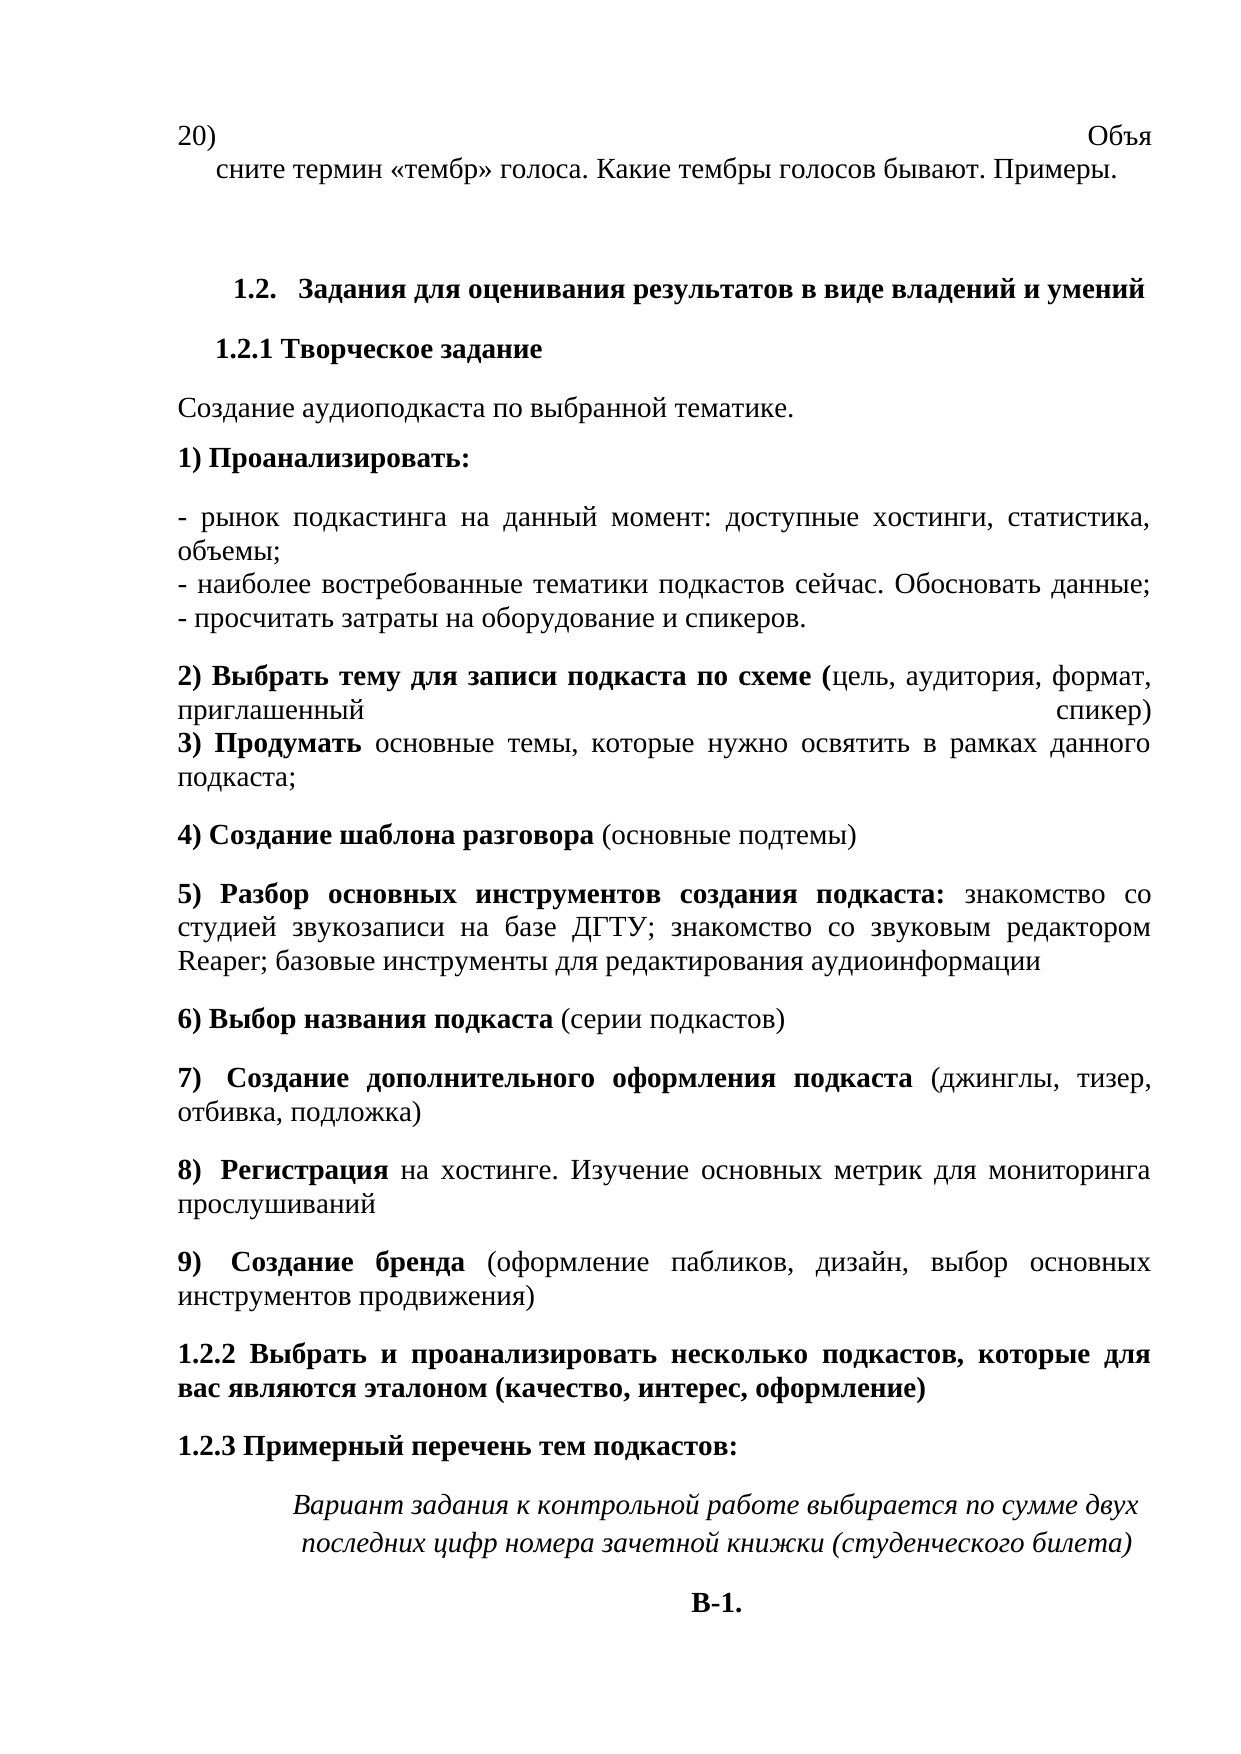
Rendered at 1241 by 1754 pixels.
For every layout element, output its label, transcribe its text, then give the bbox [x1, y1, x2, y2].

text 1.2.3 Примерный перечень тем подкастов: [177, 1428, 1152, 1462]
list Объясните термин «тембр» голоса. Какие тембры голосов бывают. Примеры. [177, 118, 1152, 185]
text Создание аудиоподкаста по выбранной тематике. [177, 390, 1152, 424]
list 1.2.1 Творческое задание [215, 331, 1152, 364]
text 9) Создание бренда (оформление пабликов, дизайн, выбор основных инструментов продвижения) [177, 1244, 1152, 1311]
text 1) Проанализировать: [177, 441, 1152, 474]
text 6) Выбор названия подкаста (серии подкастов) [177, 1002, 1152, 1035]
text 4) Создание шаблона разговора (основные подтемы) [177, 817, 1152, 851]
list В-1. [282, 1585, 1152, 1618]
text 7) Создание дополнительного оформления подкаста (джинглы, тизер, отбивка, подложка) [177, 1060, 1152, 1127]
text 5) Разбор основных инструментов создания подкаста: знакомство со студией звукозаписи на базе ДГТУ; знакомство со звуковым редактором Reaper; базовые инструменты для редактирования аудиоинформации [177, 876, 1152, 977]
text 2) Выбрать тему для записи подкаста по схеме (цель, аудитория, формат, приглашенный спикер) 3) Продумать основные темы, которые нужно освятить в рамках данного подкаста; [177, 658, 1152, 792]
text 8) Регистрация на хостинге. Изучение основных метрик для мониторинга прослушиваний [177, 1152, 1152, 1219]
text 1.2.2 Выбрать и проанализировать несколько подкастов, которые для вас являются эталоном (качество, интерес, оформление) [177, 1336, 1152, 1403]
list Задания для оценивания результатов в виде владений и умений [233, 272, 1152, 305]
list Вариант задания к контрольной работе выбирается по сумме двух последних цифр номера зачетной книжки (студенческого билета) [282, 1487, 1152, 1559]
text - рынок подкастинга на данный момент: доступные хостинги, статистика, объемы; - наиболее востребованные тематики подкастов сейчас. Обосновать данные; - просчитать затраты на оборудование и спикеров. [177, 499, 1152, 633]
